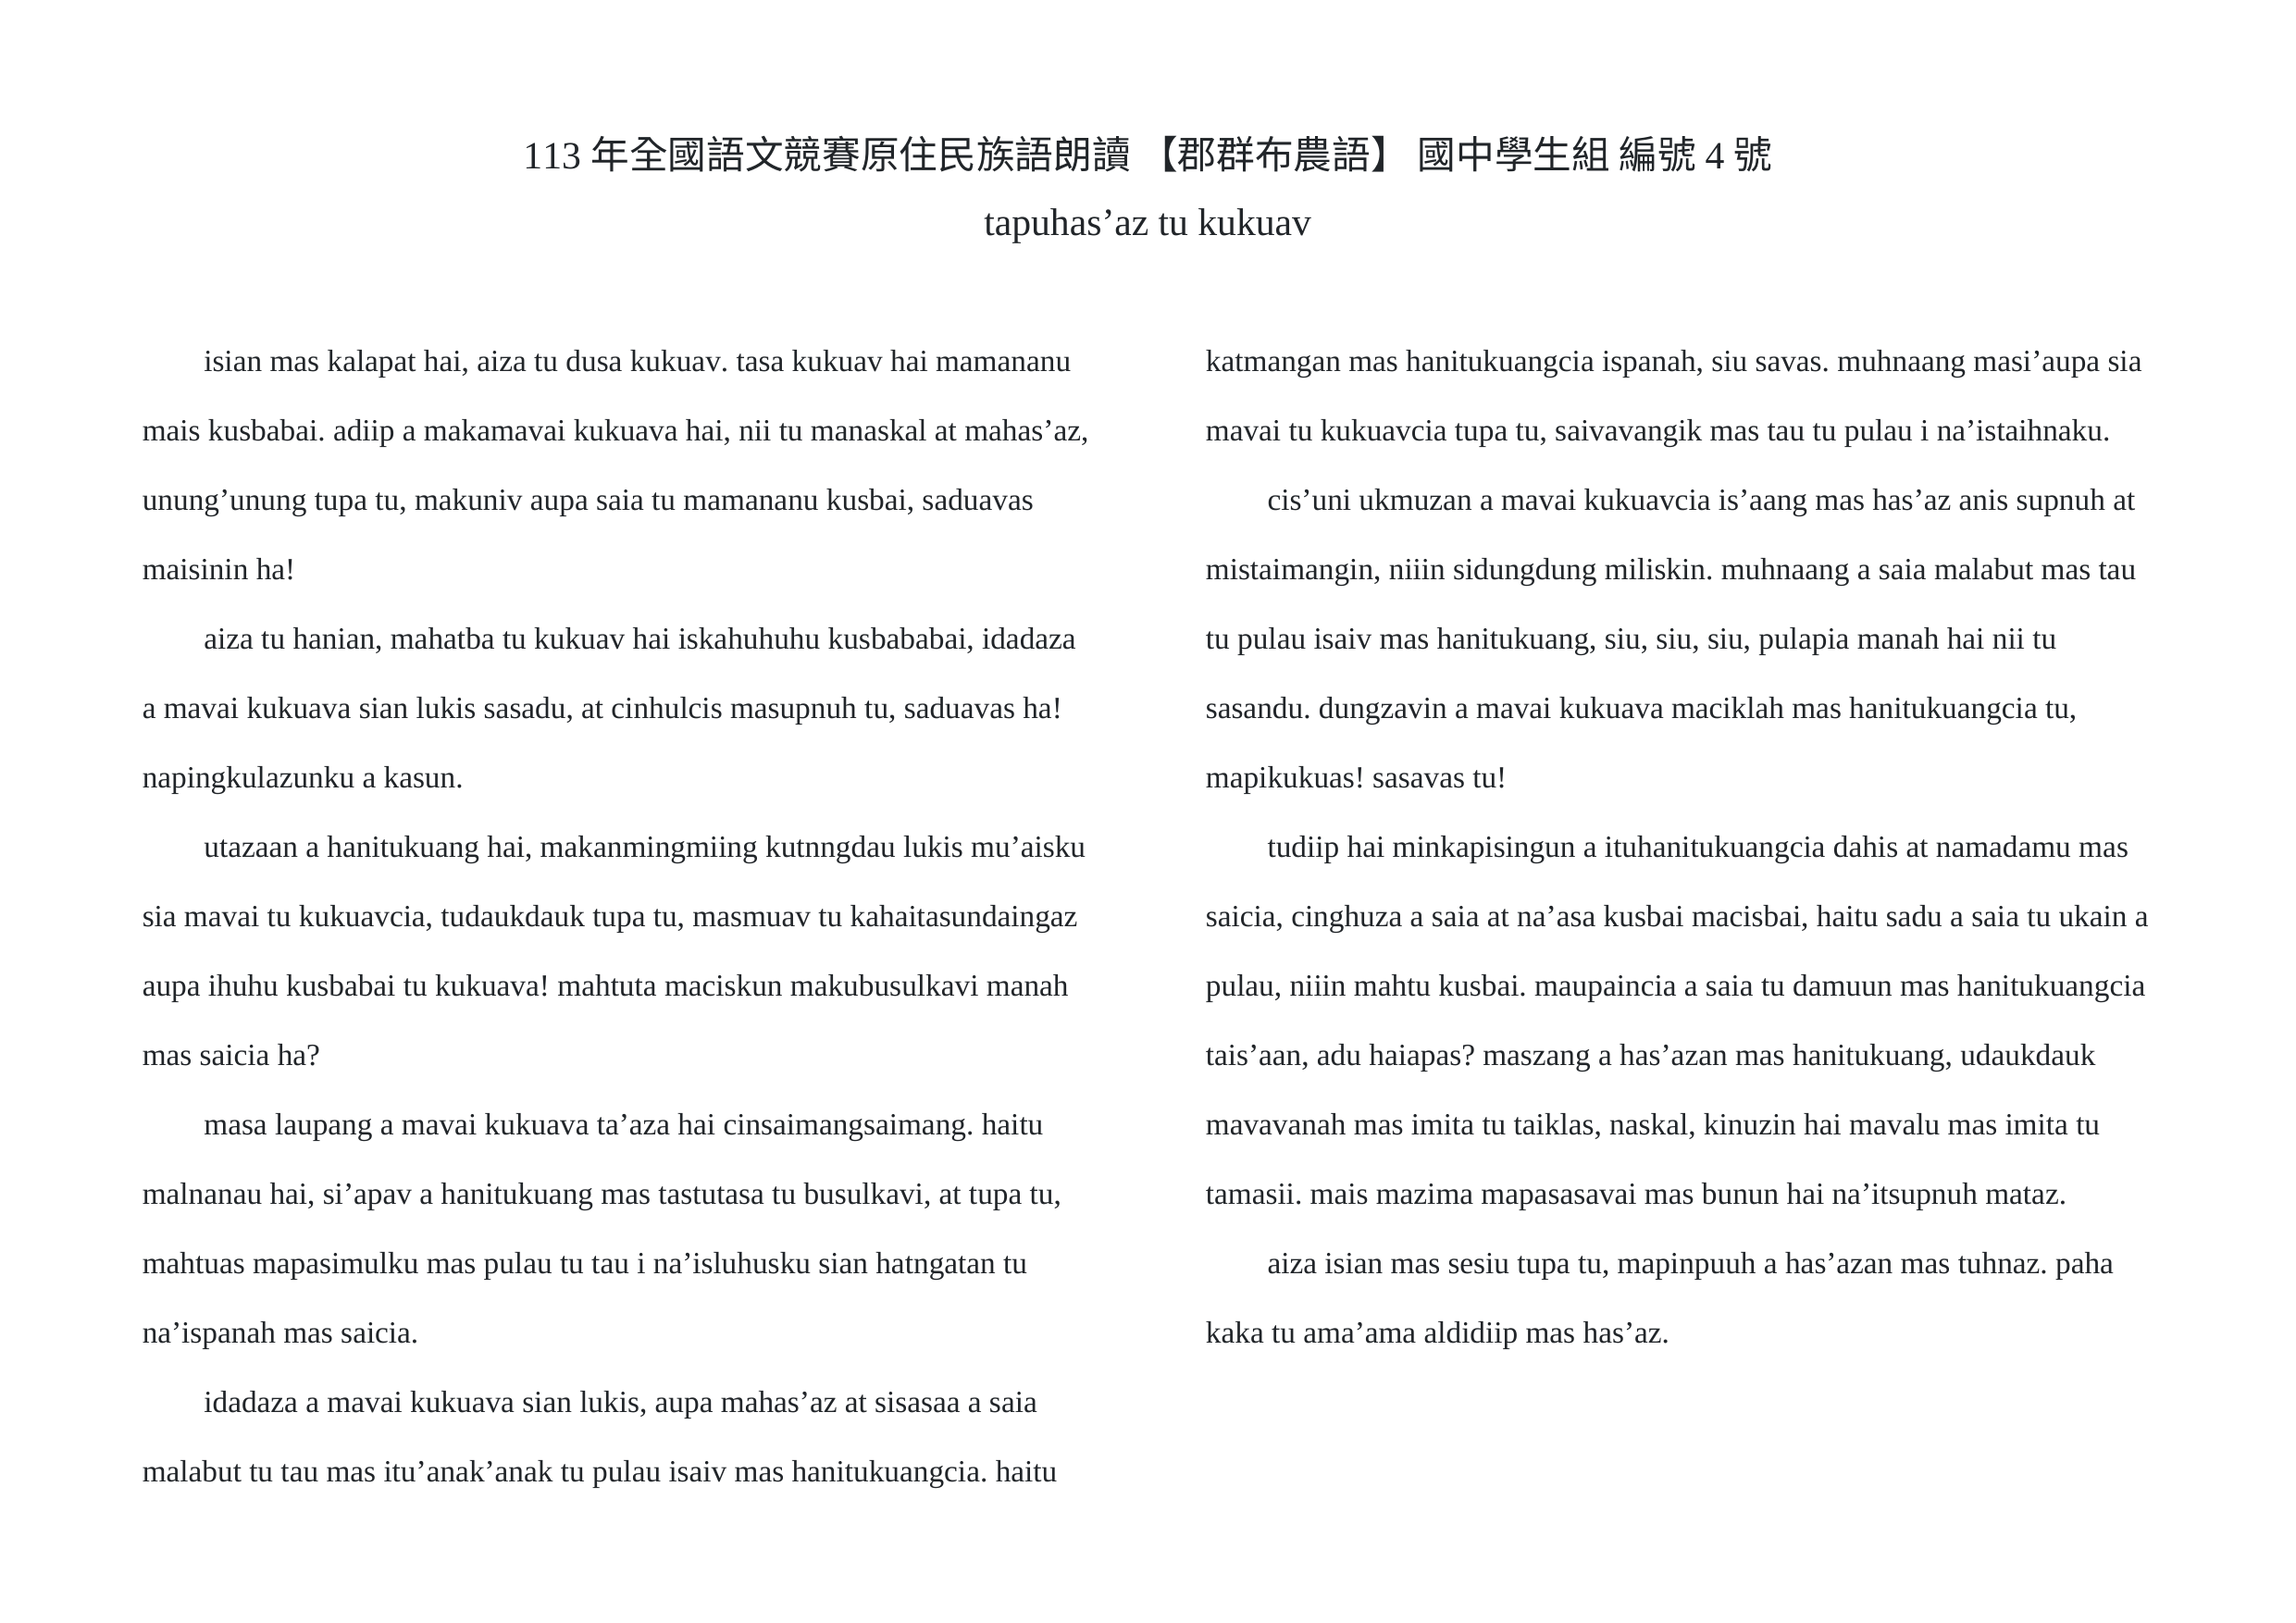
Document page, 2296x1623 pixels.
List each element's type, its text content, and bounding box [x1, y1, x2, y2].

text aiza isian mas sesiu tupa tu, mapinpuuh a has’azan mas tuhnaz. paha kaka tu ama’ama aldidiip mas has’az. [1206, 1228, 2153, 1367]
text utazaan a hanitukuang hai, makanmingmiing kutnngdau lukis mu’aisku sia mavai tu kukuavcia, tudaukdauk tupa tu, masmuav tu kahaitasundaingaz aupa ihuhu kusbabai tu kukuava! mahtuta maciskun makubusulkavi manah mas saicia ha? [142, 812, 1090, 1089]
text tapuhas’az tu kukuav [142, 187, 2153, 256]
text 113 年全國語文競賽原住民族語朗讀 【郡群布農語】 國中學生組 編號 4 號 [142, 118, 2153, 187]
text tudiip hai minkapisingun a ituhanitukuangcia dahis at namadamu mas saicia, cinghuza a saia at na’asa kusbai macisbai, haitu sadu a saia tu ukain a pulau, niiin mahtu kusbai. maupaincia a saia tu damuun mas hanitukuangcia tais’aan, adu haiapas? maszang a has’azan mas hanitukuang, udaukdauk mavavanah mas imita tu taiklas, naskal, kinuzin hai mavalu mas imita tu tamasii. mais mazima mapasasavai mas bunun hai na’itsupnuh mataz. [1206, 812, 2153, 1228]
text idadaza a mavai kukuava sian lukis, aupa mahas’az at sisasaa a saia malabut tu tau mas itu’anak’anak tu pulau isaiv mas hanitukuangcia. haitu katmangan mas hanitukuangcia ispanah, siu savas. muhnaang masi’aupa sia mavai tu kukuavcia tupa tu, saivavangik mas tau tu pulau i na’istaihnaku. [142, 1367, 1090, 1505]
text aiza tu hanian, mahatba tu kukuav hai iskahuhuhu kusbababai, idadaza a mavai kukuava sian lukis sasadu, at cinhulcis masupnuh tu, saduavas ha! napingkulazunku a kasun. [142, 603, 1090, 812]
text cis’uni ukmuzan a mavai kukuavcia is’aang mas has’az anis supnuh at mistaimangin, niiin sidungdung miliskin. muhnaang a saia malabut mas tau tu pulau isaiv mas hanitukuang, siu, siu, siu, pulapia manah hai nii tu sasandu. dungzavin a mavai kukuava maciklah mas hanitukuangcia tu, mapikukuas! sasavas tu! [1206, 465, 2153, 812]
text idadaza a mavai kukuava sian lukis, aupa mahas’az at sisasaa a saia malabut tu tau mas itu’anak’anak tu pulau isaiv mas hanitukuangcia. haitu katmangan mas hanitukuangcia ispanah, siu savas. muhnaang masi’aupa sia mavai tu kukuavcia tupa tu, saivavangik mas tau tu pulau i na’istaihnaku. [1206, 326, 2153, 465]
text isian mas kalapat hai, aiza tu dusa kukuav. tasa kukuav hai mamananu mais kusbabai. adiip a makamavai kukuava hai, nii tu manaskal at mahas’az, unung’unung tupa tu, makuniv aupa saia tu mamananu kusbai, saduavas maisinin ha! [142, 326, 1090, 603]
text masa laupang a mavai kukuava ta’aza hai cinsaimangsaimang. haitu malnanau hai, si’apav a hanitukuang mas tastutasa tu busulkavi, at tupa tu, mahtuas mapasimulku mas pulau tu tau i na’isluhusku sian hatngatan tu na’ispanah mas saicia. [142, 1089, 1090, 1367]
